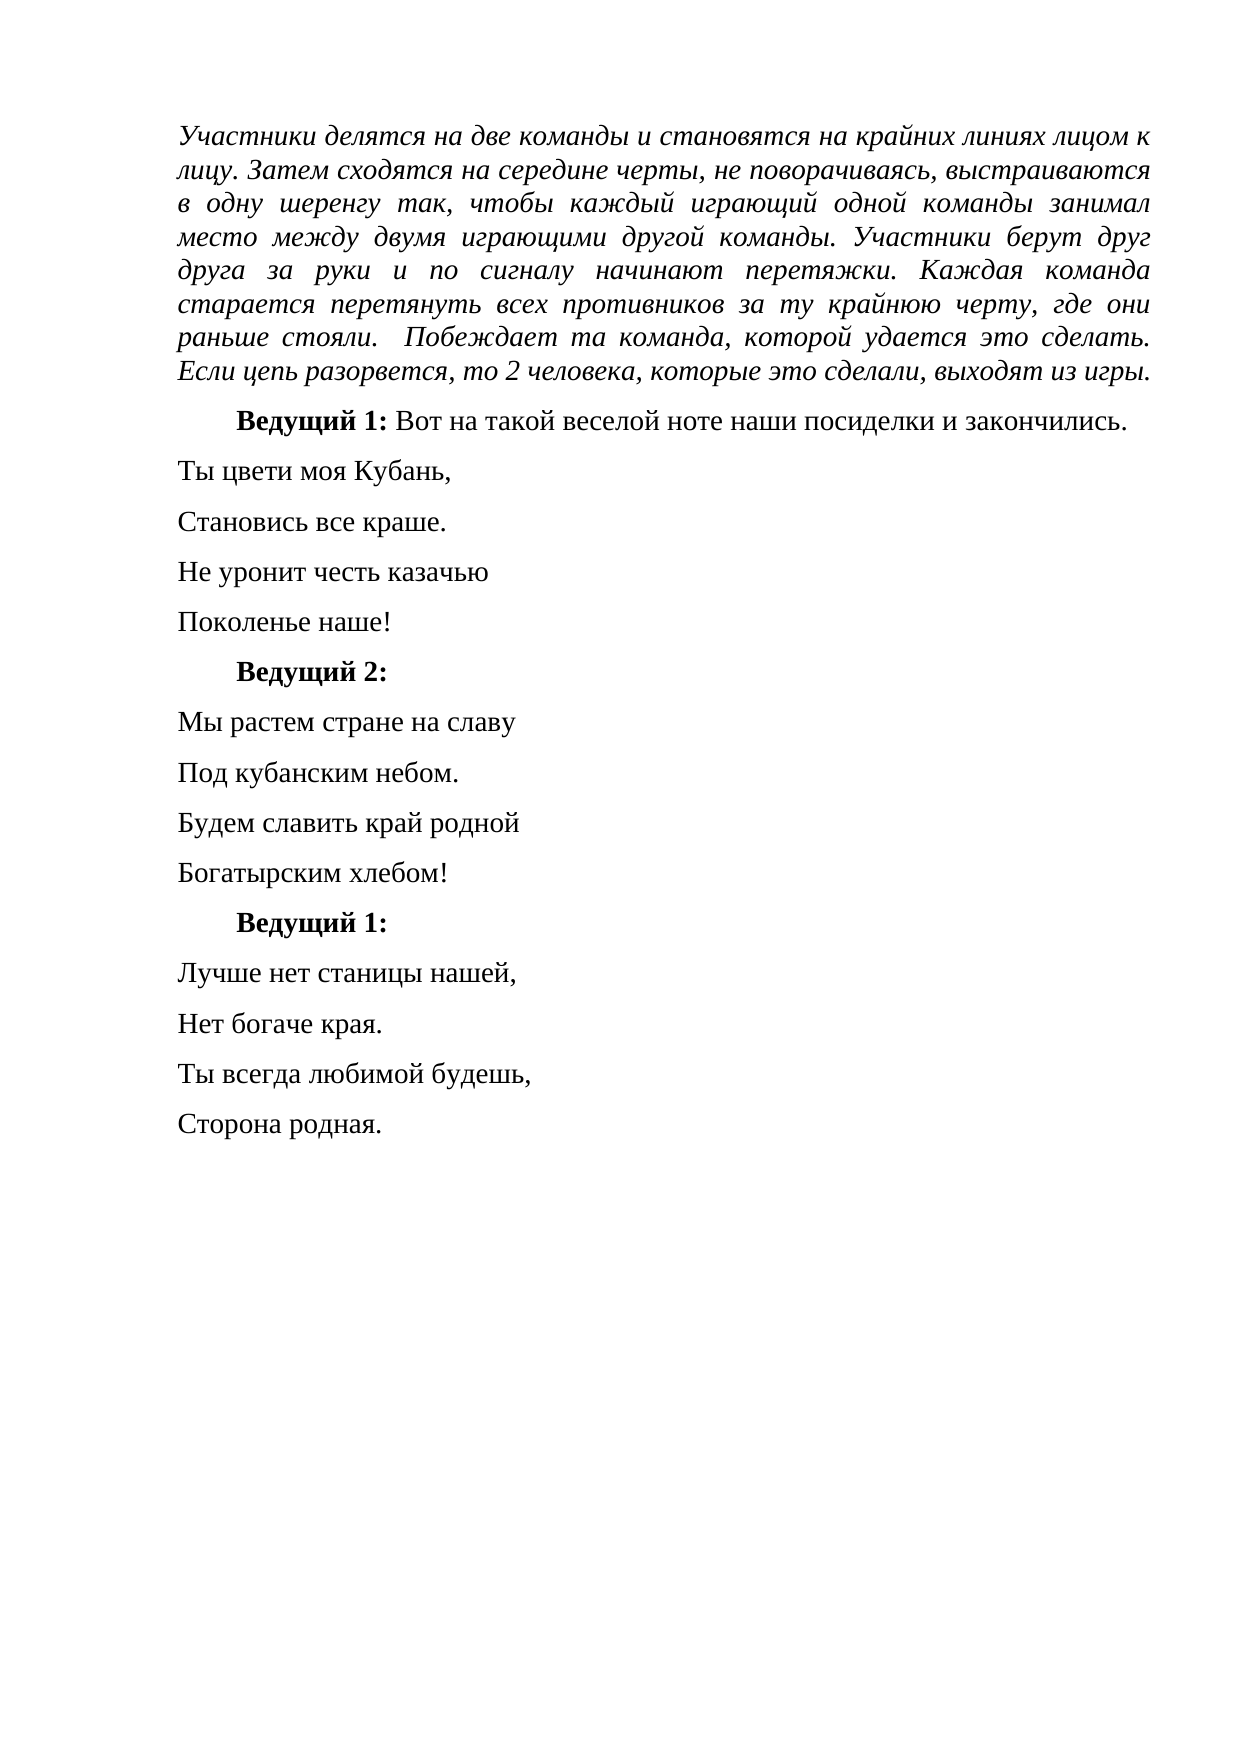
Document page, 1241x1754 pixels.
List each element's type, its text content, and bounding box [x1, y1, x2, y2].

text Под кубанским небом. [177, 755, 1152, 788]
text Нет богаче края. [177, 1006, 1152, 1039]
text Становись все краше. [177, 504, 1152, 537]
text Лучше нет станицы нашей, [177, 956, 1152, 989]
text Ведущий 1: Вот на такой веселой ноте наши посиделки и закончились. [177, 403, 1152, 437]
text Ведущий 1: [177, 905, 1152, 939]
text Будем славить край родной [177, 805, 1152, 838]
text Участники делятся на две команды и становятся на крайних линиях лицом к лицу. Затем сходятся на середине черты, не поворачиваясь, выстраиваются в одну шеренгу так, чтобы каждый играющий одной команды занимал место между двумя играющими другой команды. Участники берут друг друга за руки и по сигналу начинают перетяжки. Каждая команда старается перетянуть всех противников за ту крайнюю черту, где они раньше стояли. Побеждает та команда, которой удается это сделать. Если цепь разорвется, то 2 человека, которые это сделали, выходят из игры. [177, 118, 1152, 387]
text Богатырским хлебом! [177, 855, 1152, 889]
text Поколенье наше! [177, 604, 1152, 638]
text Ведущий 2: [177, 654, 1152, 688]
text Ты цвети моя Кубань, [177, 453, 1152, 487]
text Не уронит честь казачью [177, 554, 1152, 587]
text Ты всегда любимой будешь, [177, 1056, 1152, 1089]
text Мы растем стране на славу [177, 704, 1152, 738]
text Сторона родная. [177, 1106, 1152, 1140]
